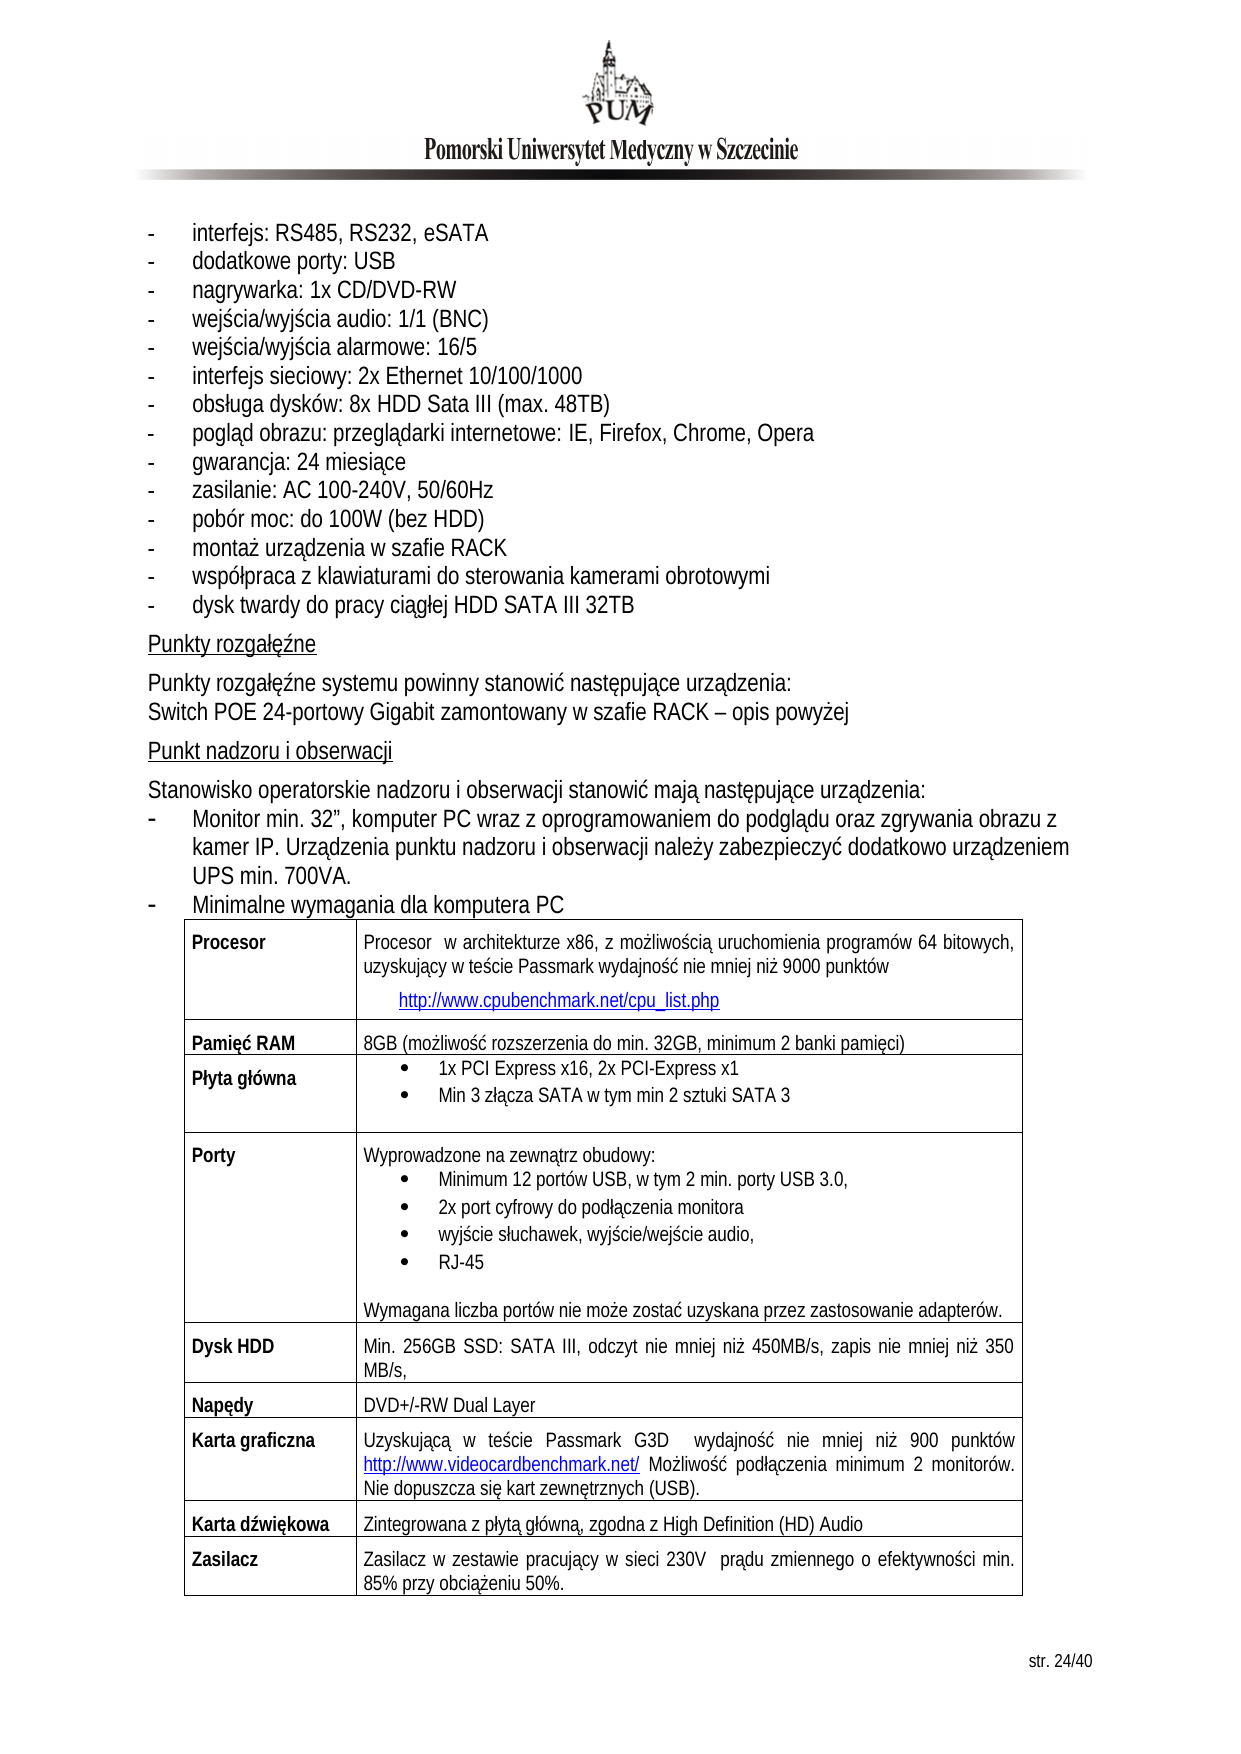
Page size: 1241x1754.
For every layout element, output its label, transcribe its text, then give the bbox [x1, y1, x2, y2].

list interfejs: RS485, RS232, eSATA [148, 218, 1092, 246]
text Punkt nadzoru i obserwacji [148, 736, 1092, 764]
table_cell 1x PCI Express x16, 2x PCI-Express x1 Min 3 złącza SATA w tym min 2 sztuki SATA 3 [357, 1055, 1022, 1132]
table_cell Płyta główna [185, 1055, 356, 1132]
list zasilanie: AC 100-240V, 50/60Hz [148, 475, 1092, 504]
list dysk twardy do pracy ciągłej HDD SATA III 32TB [148, 590, 1092, 619]
list współpraca z klawiaturami do sterowania kamerami obrotowymi [148, 561, 1092, 590]
list obsługa dysków: 8x HDD Sata III (max. 48TB) [148, 389, 1092, 418]
table_cell Zintegrowana z płytą główną, zgodna z High Definition (HD) Audio [357, 1501, 1022, 1536]
table_cell Karta graficzna [185, 1418, 356, 1500]
text Switch POE 24-portowy Gigabit zamontowany w szafie RACK – opis powyżej [148, 697, 1092, 725]
table_cell DVD+/-RW Dual Layer [357, 1383, 1022, 1417]
table_cell Wyprowadzone na zewnątrz obudowy: Minimum 12 portów USB, w tym 2 min. porty USB 3.0, 2x port cyfrowy do podłączenia monitora wyjście słuchawek, wyjście/wejście audio, RJ-45 Wymagana liczba portów nie może zostać uzyskana przez zastosowanie adapterów. [357, 1133, 1022, 1322]
picture [133, 40, 1089, 180]
table_cell Dysk HDD [185, 1323, 356, 1382]
list wejścia/wyjścia audio: 1/1 (BNC) [148, 303, 1092, 332]
list interfejs sieciowy: 2x Ethernet 10/100/1000 [148, 361, 1092, 389]
table_cell Uzyskującą w teście Passmark G3D wydajność nie mniej niż 900 punktów http://www.videocardbenchmark.net/ Możliwość podłączenia minimum 2 monitorów. Nie dopuszcza się kart zewnętrznych (USB). [357, 1418, 1022, 1500]
table_cell Pamięć RAM [185, 1020, 356, 1054]
list Minimalne wymagania dla komputera PC [148, 890, 1092, 918]
text Punkty rozgałęźne systemu powinny stanowić następujące urządzenia: [148, 668, 1092, 697]
text Punkty rozgałęźne [148, 629, 1092, 658]
list gwarancja: 24 miesiące [148, 447, 1092, 475]
list nagrywarka: 1x CD/DVD-RW [148, 275, 1092, 303]
table_cell Porty [185, 1133, 356, 1322]
text Stanowisko operatorskie nadzoru i obserwacji stanowić mają następujące urządzenia: [148, 775, 1092, 803]
table_cell Napędy [185, 1383, 356, 1417]
list pobór moc: do 100W (bez HDD) [148, 504, 1092, 533]
list montaż urządzenia w szafie RACK [148, 533, 1092, 561]
table_cell Min. 256GB SSD: SATA III, odczyt nie mniej niż 450MB/s, zapis nie mniej niż 350 MB/s, [357, 1323, 1022, 1382]
list Monitor min. 32”, komputer PC wraz z oprogramowaniem do podglądu oraz zgrywania obrazu z kamer IP. Urządzenia punktu nadzoru i obserwacji należy zabezpieczyć dodatkowo urządzeniem UPS min. 700VA. [148, 803, 1092, 890]
table_cell Zasilacz [185, 1537, 356, 1595]
list wejścia/wyjścia alarmowe: 16/5 [148, 332, 1092, 361]
list pogląd obrazu: przeglądarki internetowe: IE, Firefox, Chrome, Opera [147, 418, 1092, 447]
list dodatkowe porty: USB [148, 246, 1092, 275]
table_header Procesor w architekturze x86, z możliwością uruchomienia programów 64 bitowych, uzyskujący w teście Passmark wydajność nie mniej niż 9000 punktów http://www.cpubenchmark.net/cpu_list.php [357, 920, 1022, 1019]
table_cell Karta dźwiękowa [185, 1501, 356, 1536]
table_cell Zasilacz w zestawie pracujący w sieci 230V prądu zmiennego o efektywności min. 85% przy obciążeniu 50%. [357, 1537, 1022, 1595]
table_header Procesor [185, 920, 356, 1019]
table_cell 8GB (możliwość rozszerzenia do min. 32GB, minimum 2 banki pamięci) [357, 1020, 1022, 1054]
